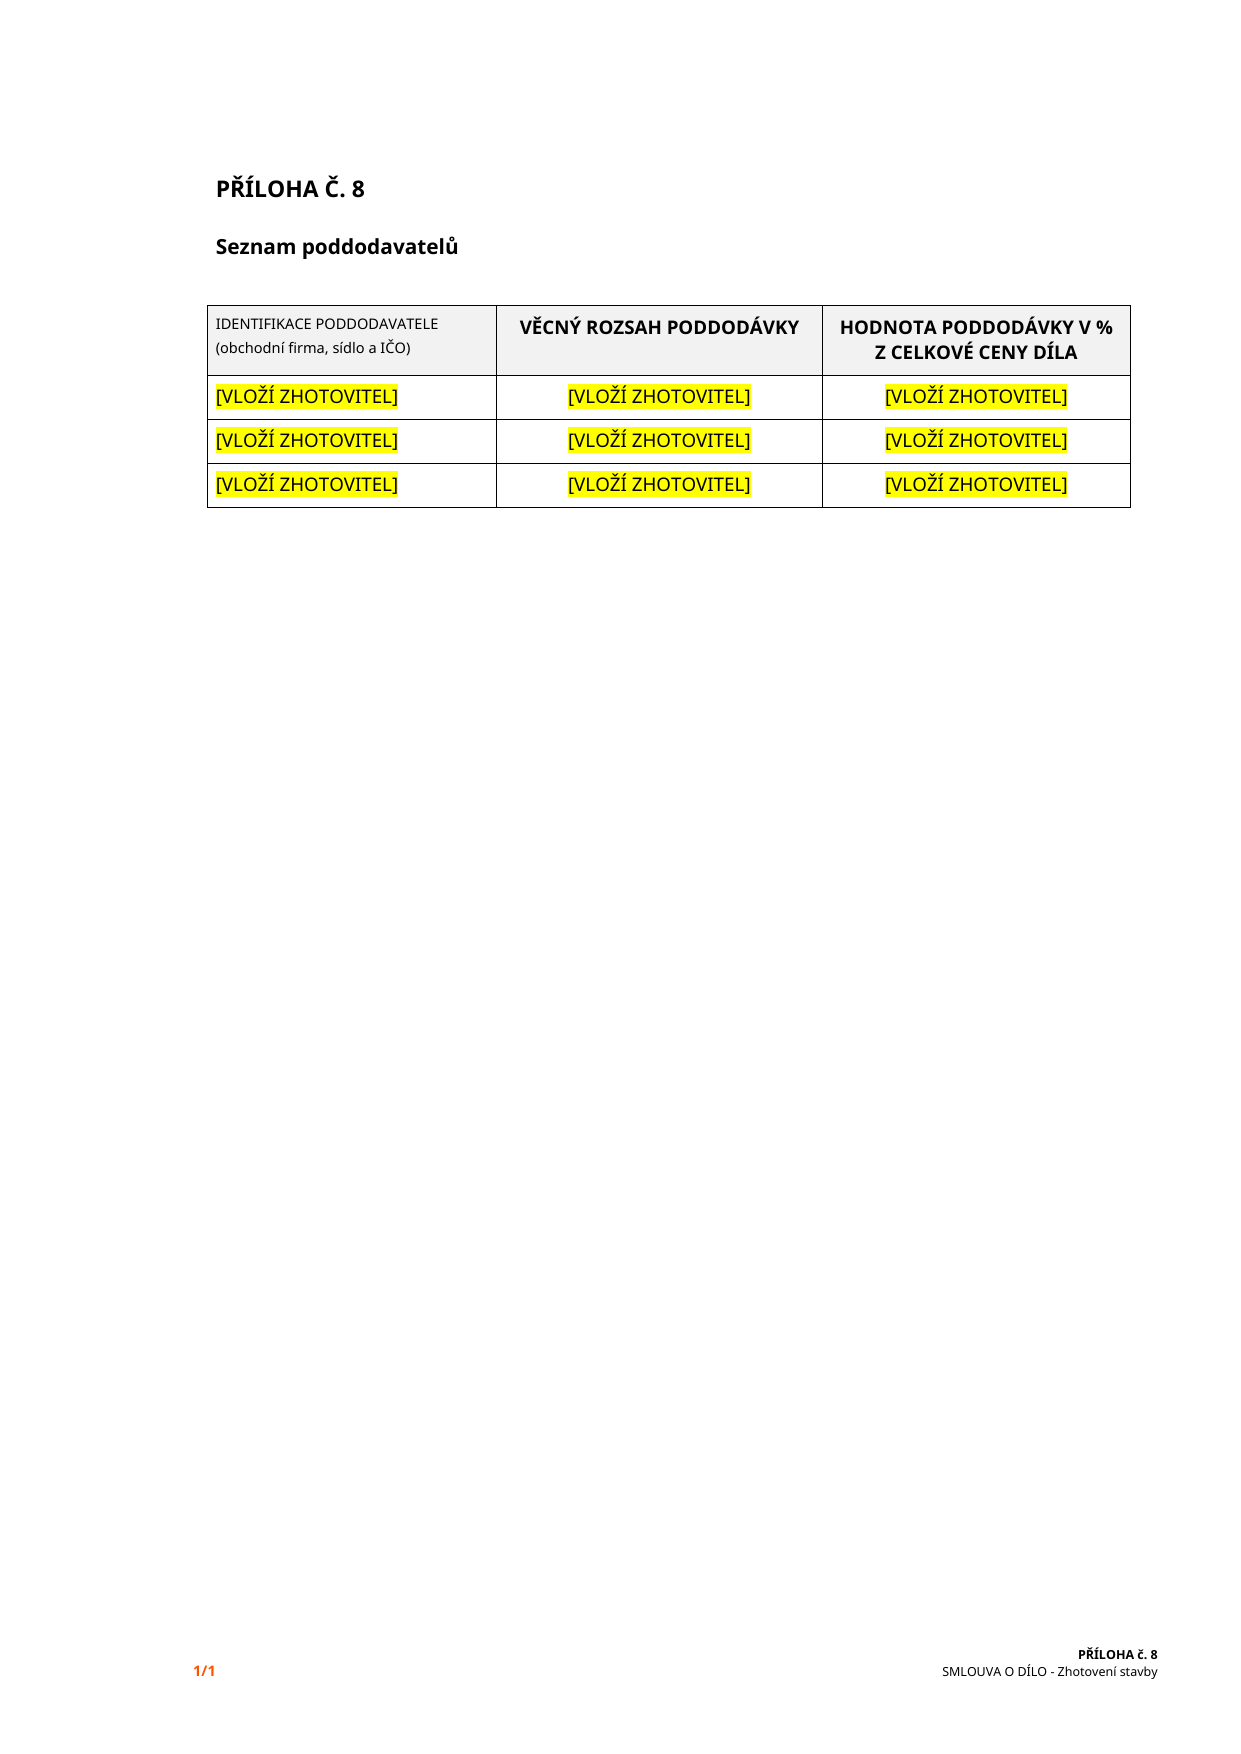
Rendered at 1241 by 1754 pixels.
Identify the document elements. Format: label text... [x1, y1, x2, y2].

table_cell [VLOŽÍ ZHOTOVITEL] [823, 376, 1130, 419]
table_cell [VLOŽÍ ZHOTOVITEL] [497, 464, 822, 507]
table_cell [VLOŽÍ ZHOTOVITEL] [208, 376, 496, 419]
table_cell [VLOŽÍ ZHOTOVITEL] [823, 464, 1130, 507]
table_cell [VLOŽÍ ZHOTOVITEL] [497, 376, 822, 419]
text Seznam poddodavatelů [216, 232, 1093, 260]
table_header HODNOTA PODDODÁVKY V % Z CELKOVÉ CENY DÍLA [823, 306, 1130, 375]
table_cell [VLOŽÍ ZHOTOVITEL] [208, 420, 496, 463]
table_header VĚCNÝ ROZSAH PODDODÁVKY [497, 306, 822, 375]
table_header IDENTIFIKACE PODDODAVATELE (obchodní firma, sídlo a IČO) [208, 306, 496, 375]
text Příloha č. 8 [216, 172, 1093, 204]
table_cell [VLOŽÍ ZHOTOVITEL] [497, 420, 822, 463]
table_cell [VLOŽÍ ZHOTOVITEL] [823, 420, 1130, 463]
table_cell [VLOŽÍ ZHOTOVITEL] [208, 464, 496, 507]
